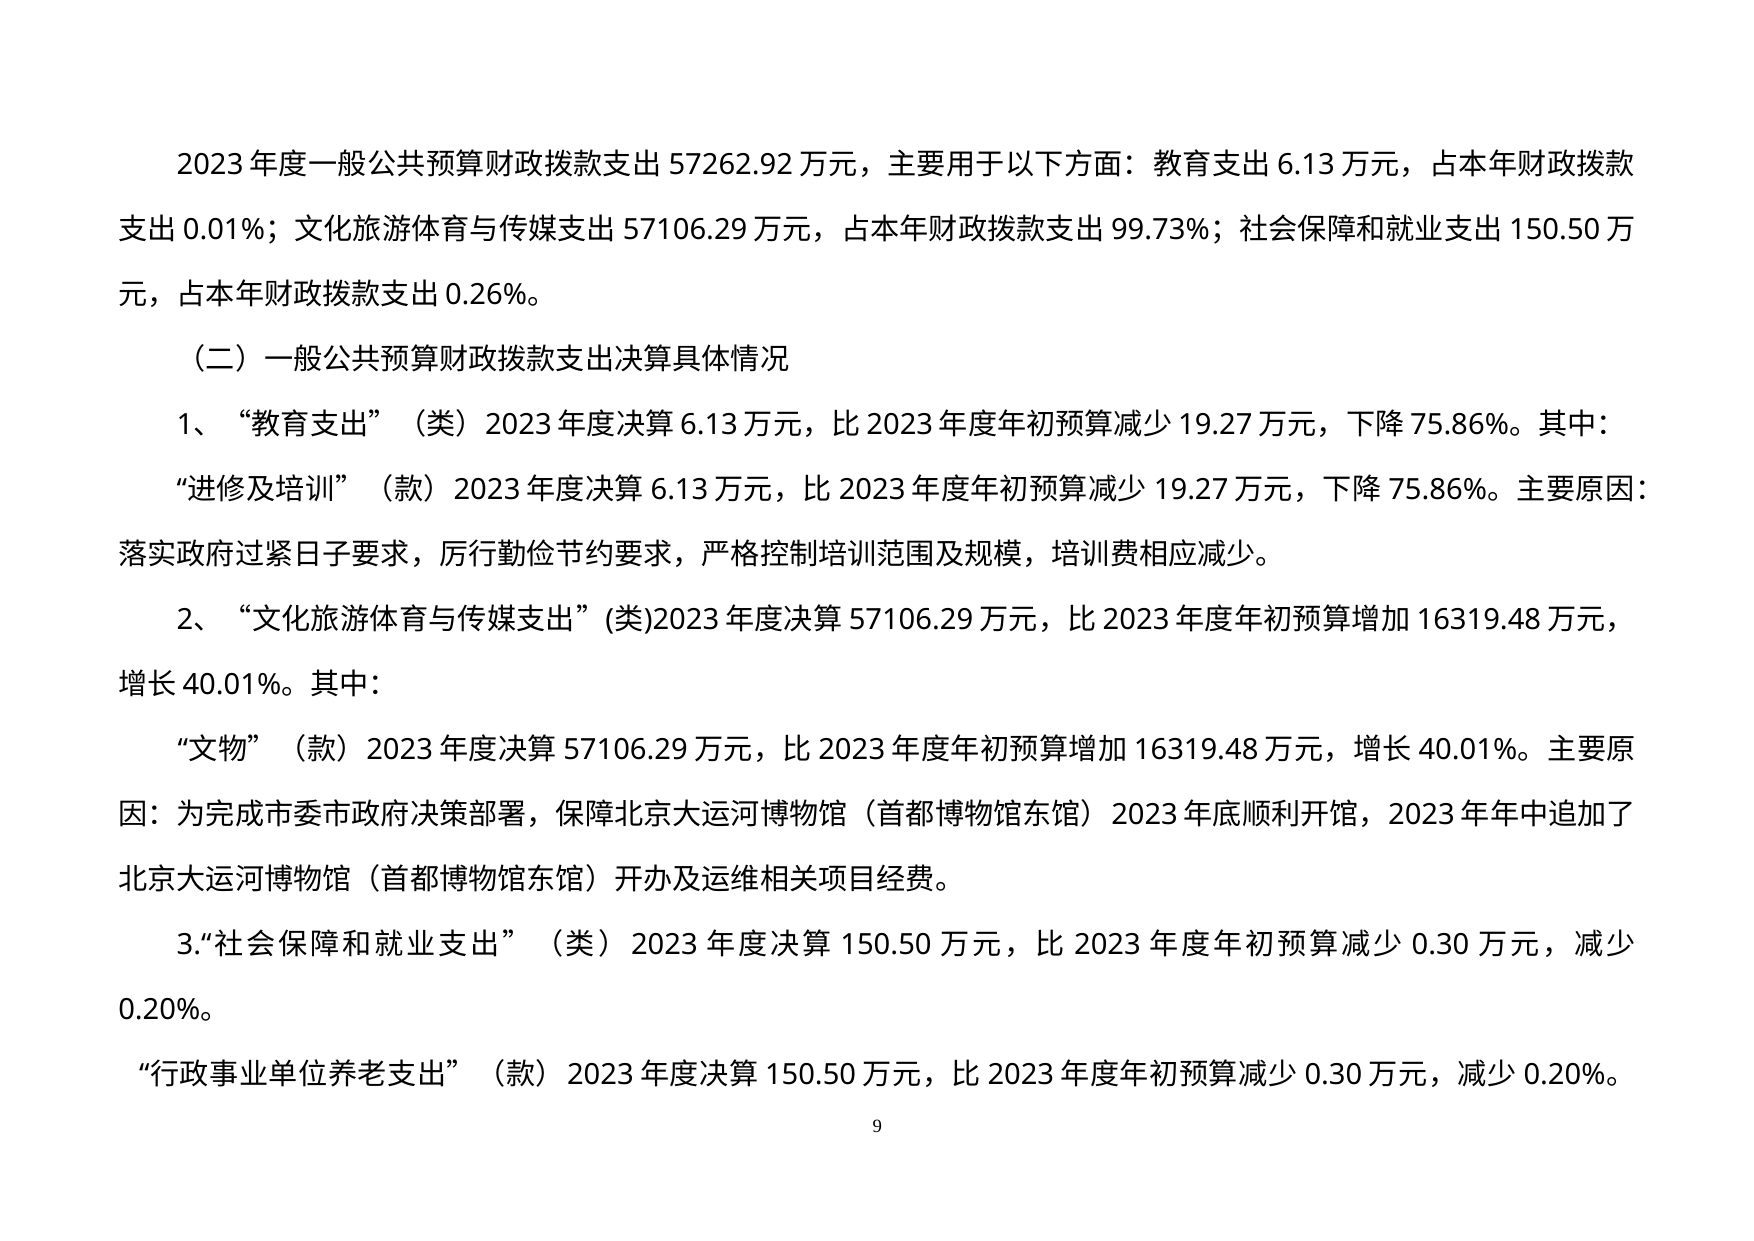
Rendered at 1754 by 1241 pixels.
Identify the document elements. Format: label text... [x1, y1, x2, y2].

text 3.“社会保障和就业支出”（类）2023年度决算150.50万元，比2023年度年初预算减少0.30万元，减少0.20%。 [118, 909, 1636, 1039]
text （二）一般公共预算财政拨款支出决算具体情况 [118, 324, 1636, 389]
text “文物”（款）2023年度决算57106.29万元，比2023年度年初预算增加16319.48万元，增长40.01%。主要原因：为完成市委市政府决策部署，保障北京大运河博物馆（首都博物馆东馆）2023年底顺利开馆，2023年年中追加了北京大运河博物馆（首都博物馆东馆）开办及运维相关项目经费。 [118, 714, 1636, 909]
text 2023年度一般公共预算财政拨款支出57262.92万元，主要用于以下方面：教育支出6.13万元，占本年财政拨款支出0.01%；文化旅游体育与传媒支出57106.29万元，占本年财政拨款支出99.73%；社会保障和就业支出150.50万元，占本年财政拨款支出0.26%。 [118, 129, 1636, 324]
text “进修及培训”（款）2023年度决算6.13万元，比2023年度年初预算减少19.27万元，下降75.86%。主要原因：落实政府过紧日子要求，厉行勤俭节约要求，严格控制培训范围及规模，培训费相应减少。 [118, 454, 1636, 584]
text 1、“教育支出”（类）2023年度决算6.13万元，比2023年度年初预算减少19.27万元，下降75.86%。其中： [118, 389, 1636, 454]
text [118, 1039, 1636, 1104]
text 2、“文化旅游体育与传媒支出”(类)2023年度决算57106.29万元，比2023年度年初预算增加16319.48万元，增长40.01%。其中： [118, 584, 1636, 714]
